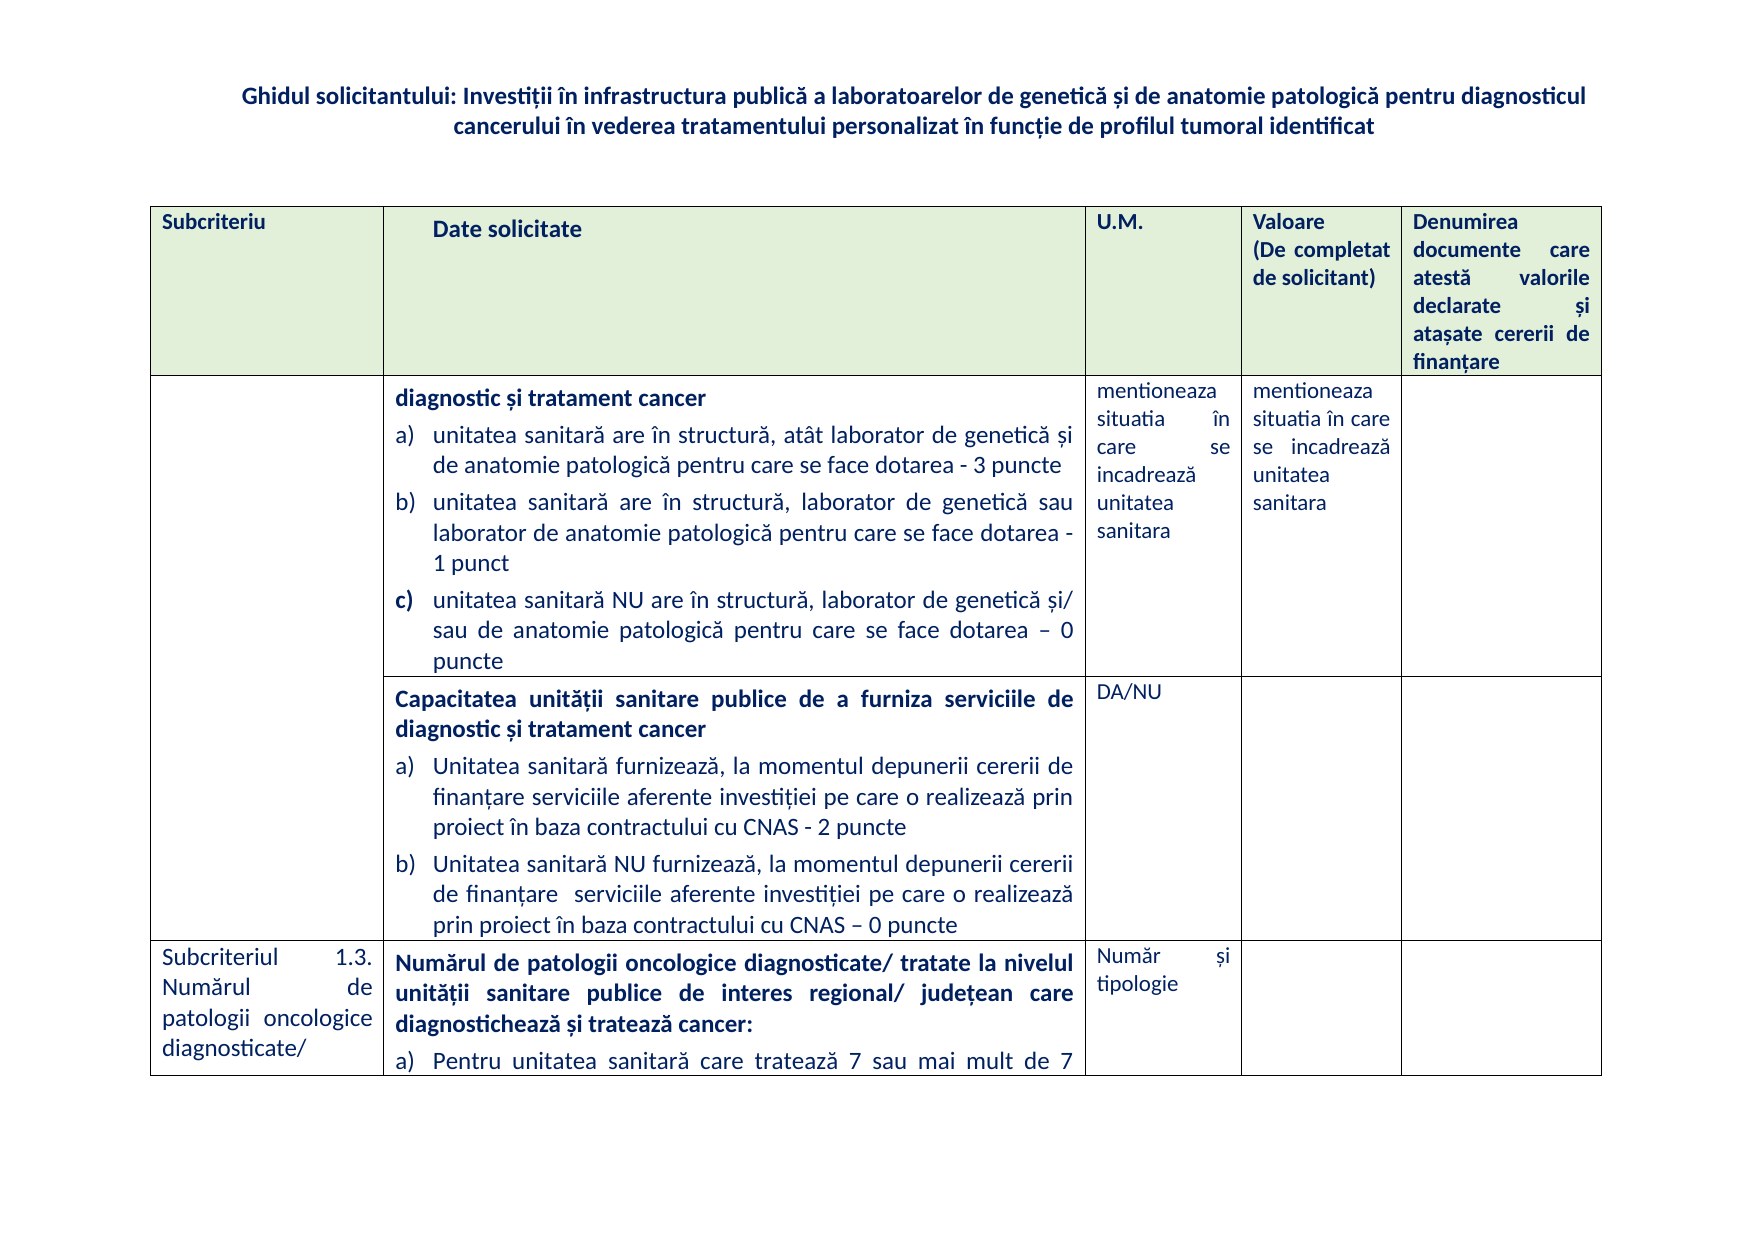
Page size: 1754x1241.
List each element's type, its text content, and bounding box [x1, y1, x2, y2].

table_cell Număr și tipologie [1086, 941, 1241, 1075]
table_cell Se mentioneaza situatia în care se incadrează unitatea sanitara [1086, 376, 1241, 676]
table_header U.M. [1086, 207, 1241, 375]
table_cell [1242, 941, 1401, 1075]
table_cell [1402, 376, 1601, 676]
table_cell Capacitatea unității sanitare publice de a furniza serviciile de diagnostic și tratament cancer Unitatea sanitară furnizează, la momentul depunerii cererii de finanțare serviciile aferente investiției pe care o realizează prin proiect în baza contractului cu CNAS - 2 puncte Unitatea sanitară NU furnizează, la momentul depunerii cererii de finanțare serviciile aferente investiției pe care o realizează prin proiect în baza contractului cu CNAS – 0 puncte [384, 677, 1085, 940]
table_cell [1402, 941, 1601, 1075]
table_cell Subcriteriul 1.3. Numărul de patologii oncologice diagnosticate/ tratate la nivelul unității sanitare [151, 941, 383, 1075]
table_header Valoare (De completat de solicitant) [1242, 207, 1401, 375]
table_cell [1402, 677, 1601, 940]
table_header Date solicitate [384, 207, 1085, 375]
table_header Denumirea documente care atestă valorile declarate și atașate cererii de finanțare [1402, 207, 1601, 375]
table_cell DA/NU [1086, 677, 1241, 940]
table_cell Capacitatea unității sanitare publice de a furniza serviciile de diagnostic și tratament cancer unitatea sanitară are în structură, atât laborator de genetică și de anatomie patologică pentru care se face dotarea - 3 puncte unitatea sanitară are în structură, laborator de genetică sau laborator de anatomie patologică pentru care se face dotarea - 1 punct unitatea sanitară NU are în structură, laborator de genetică și/ sau de anatomie patologică pentru care se face dotarea – 0 puncte [384, 376, 1085, 676]
table_cell Se mentioneaza situatia în care se incadrează unitatea sanitara [1242, 376, 1401, 676]
table_cell [1242, 677, 1401, 940]
table_header Subcriteriu [151, 207, 383, 375]
table_cell Numărul de patologii oncologice diagnosticate/ tratate la nivelul unității sanitare publice de interes regional/ județean care diagnostichează și tratează cancer: Pentru unitatea sanitară care tratează 7 sau mai mult de 7 patologii oncologice - 5 puncte Pentru unitatea sanitară care tratează 5 – 6 patologii oncologice - 3 puncte Pentru unitatea sanitară care tratează 3- 4 patologii oncologice - 1 punct Pentru unitatea sanitară care tratează 1-2 patologii oncologice - 0 puncte Prin patologii oncologice se înțeleg localizări ale tumorilor conform Clasificării Internaționale a Maladiilor ediția a 10-a. (CIM-10): C00-C75; C76-C80; C81-C96; C97; D00-D09; D37 – D48 [384, 941, 1085, 1075]
